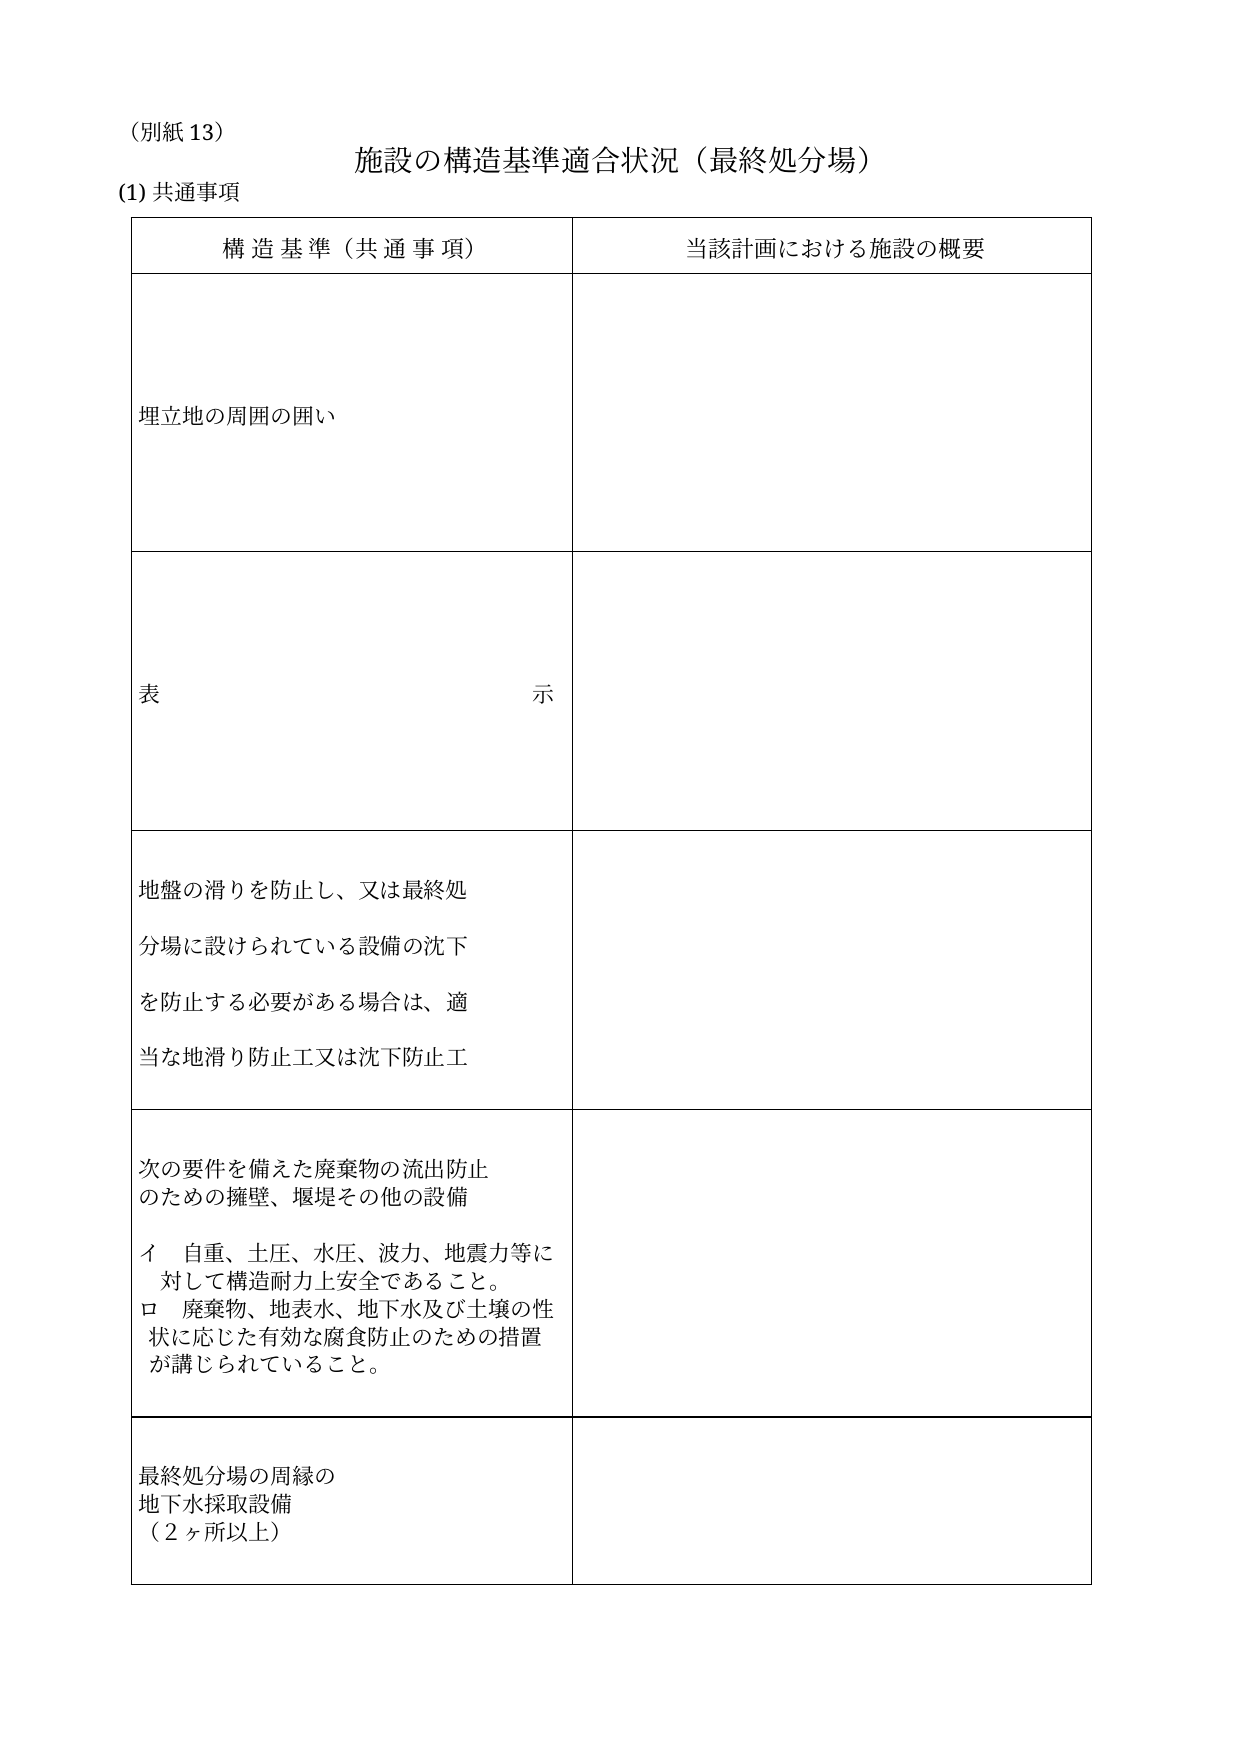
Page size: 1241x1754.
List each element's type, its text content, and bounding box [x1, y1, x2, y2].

text 施設の構造基準適合状況（最終処分場） [118, 146, 1122, 178]
table_cell 次の要件を備えた廃棄物の流出防止 のための擁壁、堰堤その他の設備 イ 自重、土圧、水圧、波力、地震力等に 対して構造耐力上安全であること。 ロ 廃棄物、地表水、地下水及び土壌の性 状に応じた有効な腐食防止のための措置 が講じられていること。 [132, 1110, 572, 1416]
table_header 構 造 基 準（共 通 事 項） [132, 218, 572, 272]
table_cell [573, 1110, 1091, 1416]
table_cell [573, 1418, 1091, 1584]
table_header 当該計画における施設の概要 [573, 218, 1091, 272]
table_cell [573, 552, 1091, 830]
table_cell [573, 831, 1091, 1109]
text (1) 共通事項 [118, 178, 1122, 206]
table_cell 最終処分場の周縁の 地下水採取設備 （２ヶ所以上） [132, 1418, 572, 1584]
table_cell 埋立地の周囲の囲い [132, 274, 572, 551]
table_cell 地盤の滑りを防止し、又は最終処 分場に設けられている設備の沈下 を防止する必要がある場合は、適 当な地滑り防止工又は沈下防止工 [132, 831, 572, 1109]
table_cell 表 示 [132, 552, 572, 830]
table_cell [573, 274, 1091, 551]
text （別紙13） [118, 118, 1122, 146]
